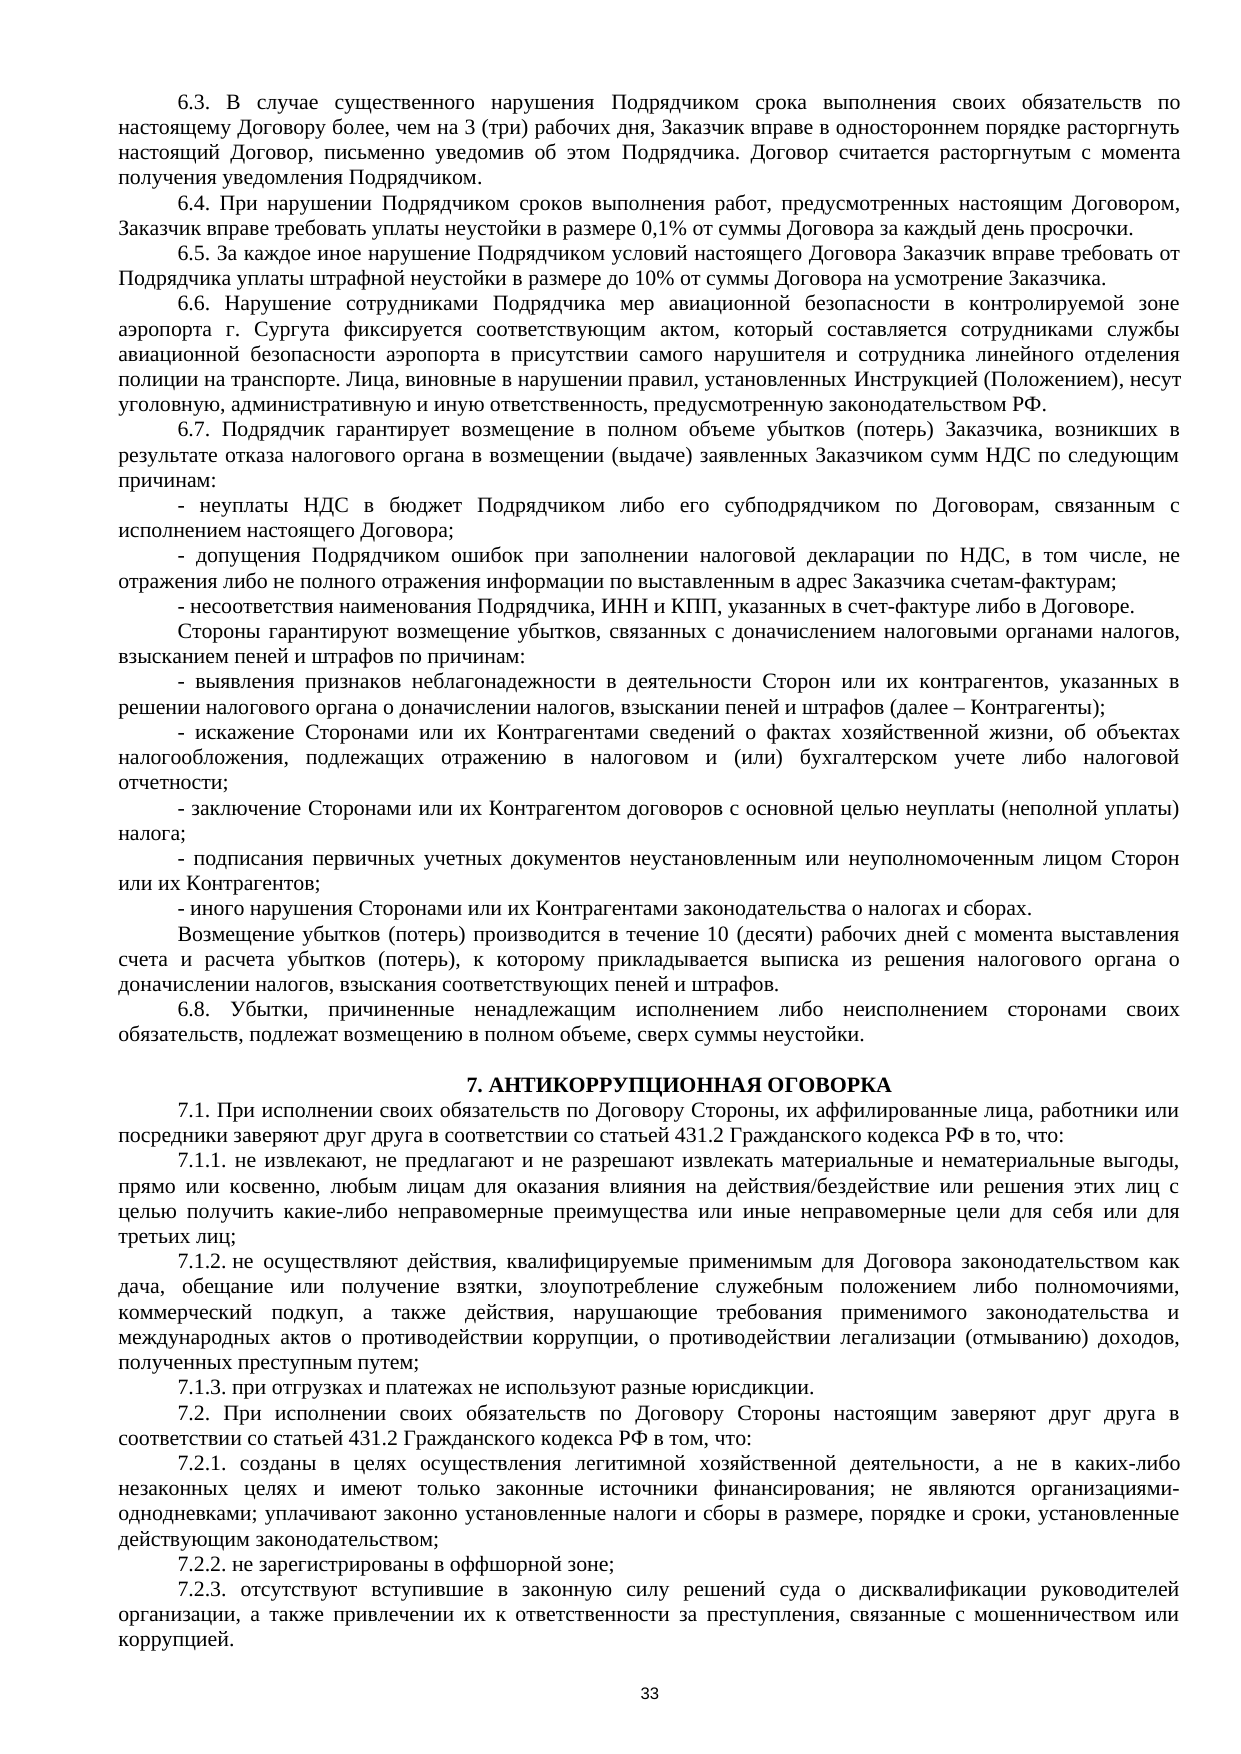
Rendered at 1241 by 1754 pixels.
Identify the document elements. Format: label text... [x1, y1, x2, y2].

text - иного нарушения Сторонами или их Контрагентами законодательства о налогах и сборах. [118, 895, 1181, 921]
text 6.3. В случае существенного нарушения Подрядчиком срока выполнения своих обязательств по настоящему Договору более, чем на 3 (три) рабочих дня, Заказчик вправе в одностороннем порядке расторгнуть настоящий Договор, письменно уведомив об этом Подрядчика. Договор считается расторгнутым с момента получения уведомления Подрядчиком. [118, 89, 1181, 189]
text 6.8. Убытки, причиненные ненадлежащим исполнением либо неисполнением сторонами своих обязательств, подлежат возмещению в полном объеме, сверх суммы неустойки. [118, 996, 1181, 1047]
text Возмещение убытков (потерь) производится в течение 10 (десяти) рабочих дней с момента выставления счета и расчета убытков (потерь), к которому прикладывается выписка из решения налогового органа о доначислении налогов, взыскания соответствующих пеней и штрафов. [118, 921, 1181, 996]
text - подписания первичных учетных документов неустановленным или неуполномоченным лицом Сторон или их Контрагентов; [118, 845, 1181, 895]
text - допущения Подрядчиком ошибок при заполнении налоговой декларации по НДС, в том числе, не отражения либо не полного отражения информации по выставленным в адрес Заказчика счетам-фактурам; [118, 542, 1181, 593]
text 7.2. При исполнении своих обязательств по Договору Стороны настоящим заверяют друг друга в соответствии со статьей 431.2 Гражданского кодекса РФ в том, что: [118, 1399, 1181, 1450]
text - заключение Сторонами или их Контрагентом договоров с основной целью неуплаты (неполной уплаты) налога; [118, 794, 1181, 845]
text 6.4. При нарушении Подрядчиком сроков выполнения работ, предусмотренных настоящим Договором, Заказчик вправе требовать уплаты неустойки в размере 0,1% от суммы Договора за каждый день просрочки. [118, 189, 1181, 240]
text 6.7. Подрядчик гарантирует возмещение в полном объеме убытков (потерь) Заказчика, возникших в результате отказа налогового органа в возмещении (выдаче) заявленных Заказчиком сумм НДС по следующим причинам: [118, 416, 1181, 492]
text 7.1.1. не извлекают, не предлагают и не разрешают извлекать материальные и нематериальные выгоды, прямо или косвенно, любым лицам для оказания влияния на действия/бездействие или решения этих лиц с целью получить какие-либо неправомерные преимущества или иные неправомерные цели для себя или для третьих лиц; [118, 1147, 1181, 1248]
text - выявления признаков неблагонадежности в деятельности Сторон или их контрагентов, указанных в решении налогового органа о доначислении налогов, взыскании пеней и штрафов (далее – Контрагенты); [118, 668, 1181, 719]
text - искажение Сторонами или их Контрагентами сведений о фактах хозяйственной жизни, об объектах налогообложения, подлежащих отражению в налоговом и (или) бухгалтерском учете либо налоговой отчетности; [118, 719, 1181, 794]
text 7.2.2. не зарегистрированы в оффшорной зоне; [118, 1551, 1181, 1576]
text 7. АНТИКОРРУПЦИОННАЯ ОГОВОРКА [118, 1072, 1181, 1097]
text 6.6. Нарушение сотрудниками Подрядчика мер авиационной безопасности в контролируемой зоне аэропорта г. Сургута фиксируется соответствующим актом, который составляется сотрудниками службы авиационной безопасности аэропорта в присутствии самого нарушителя и сотрудника линейного отделения полиции на транспорте. Лица, виновные в нарушении правил, установленных Инструкцией (Положением), несут уголовную, административную и иную ответственность, предусмотренную законодательством РФ. [118, 290, 1181, 416]
text - несоответствия наименования Подрядчика, ИНН и КПП, указанных в счет-фактуре либо в Договоре. [118, 593, 1181, 618]
text 6.5. За каждое иное нарушение Подрядчиком условий настоящего Договора Заказчик вправе требовать от Подрядчика уплаты штрафной неустойки в размере до 10% от суммы Договора на усмотрение Заказчика. [118, 240, 1181, 290]
text 7.1.3. при отгрузках и платежах не используют разные юрисдикции. [118, 1374, 1181, 1399]
text Стороны гарантируют возмещение убытков, связанных с доначислением налоговыми органами налогов, взысканием пеней и штрафов по причинам: [118, 618, 1181, 668]
text 7.2.1. созданы в целях осуществления легитимной хозяйственной деятельности, а не в каких-либо незаконных целях и имеют только законные источники финансирования; не являются организациями-однодневками; уплачивают законно установленные налоги и сборы в размере, порядке и сроки, установленные действующим законодательством; [118, 1450, 1181, 1551]
text 7.1. При исполнении своих обязательств по Договору Стороны, их аффилированные лица, работники или посредники заверяют друг друга в соответствии со статьей 431.2 Гражданского кодекса РФ в то, что: [118, 1097, 1181, 1147]
text 7.1.2. не осуществляют действия, квалифицируемые применимым для Договора законодательством как дача, обещание или получение взятки, злоупотребление служебным положением либо полномочиями, коммерческий подкуп, а также действия, нарушающие требования применимого законодательства и международных актов о противодействии коррупции, о противодействии легализации (отмыванию) доходов, полученных преступным путем; [118, 1248, 1181, 1374]
text 7.2.3. отсутствуют вступившие в законную силу решений суда о дисквалификации руководителей организации, а также привлечении их к ответственности за преступления, связанные с мошенничеством или коррупцией. [118, 1576, 1181, 1652]
text - неуплаты НДС в бюджет Подрядчиком либо его субподрядчиком по Договорам, связанным с исполнением настоящего Договора; [118, 492, 1181, 542]
